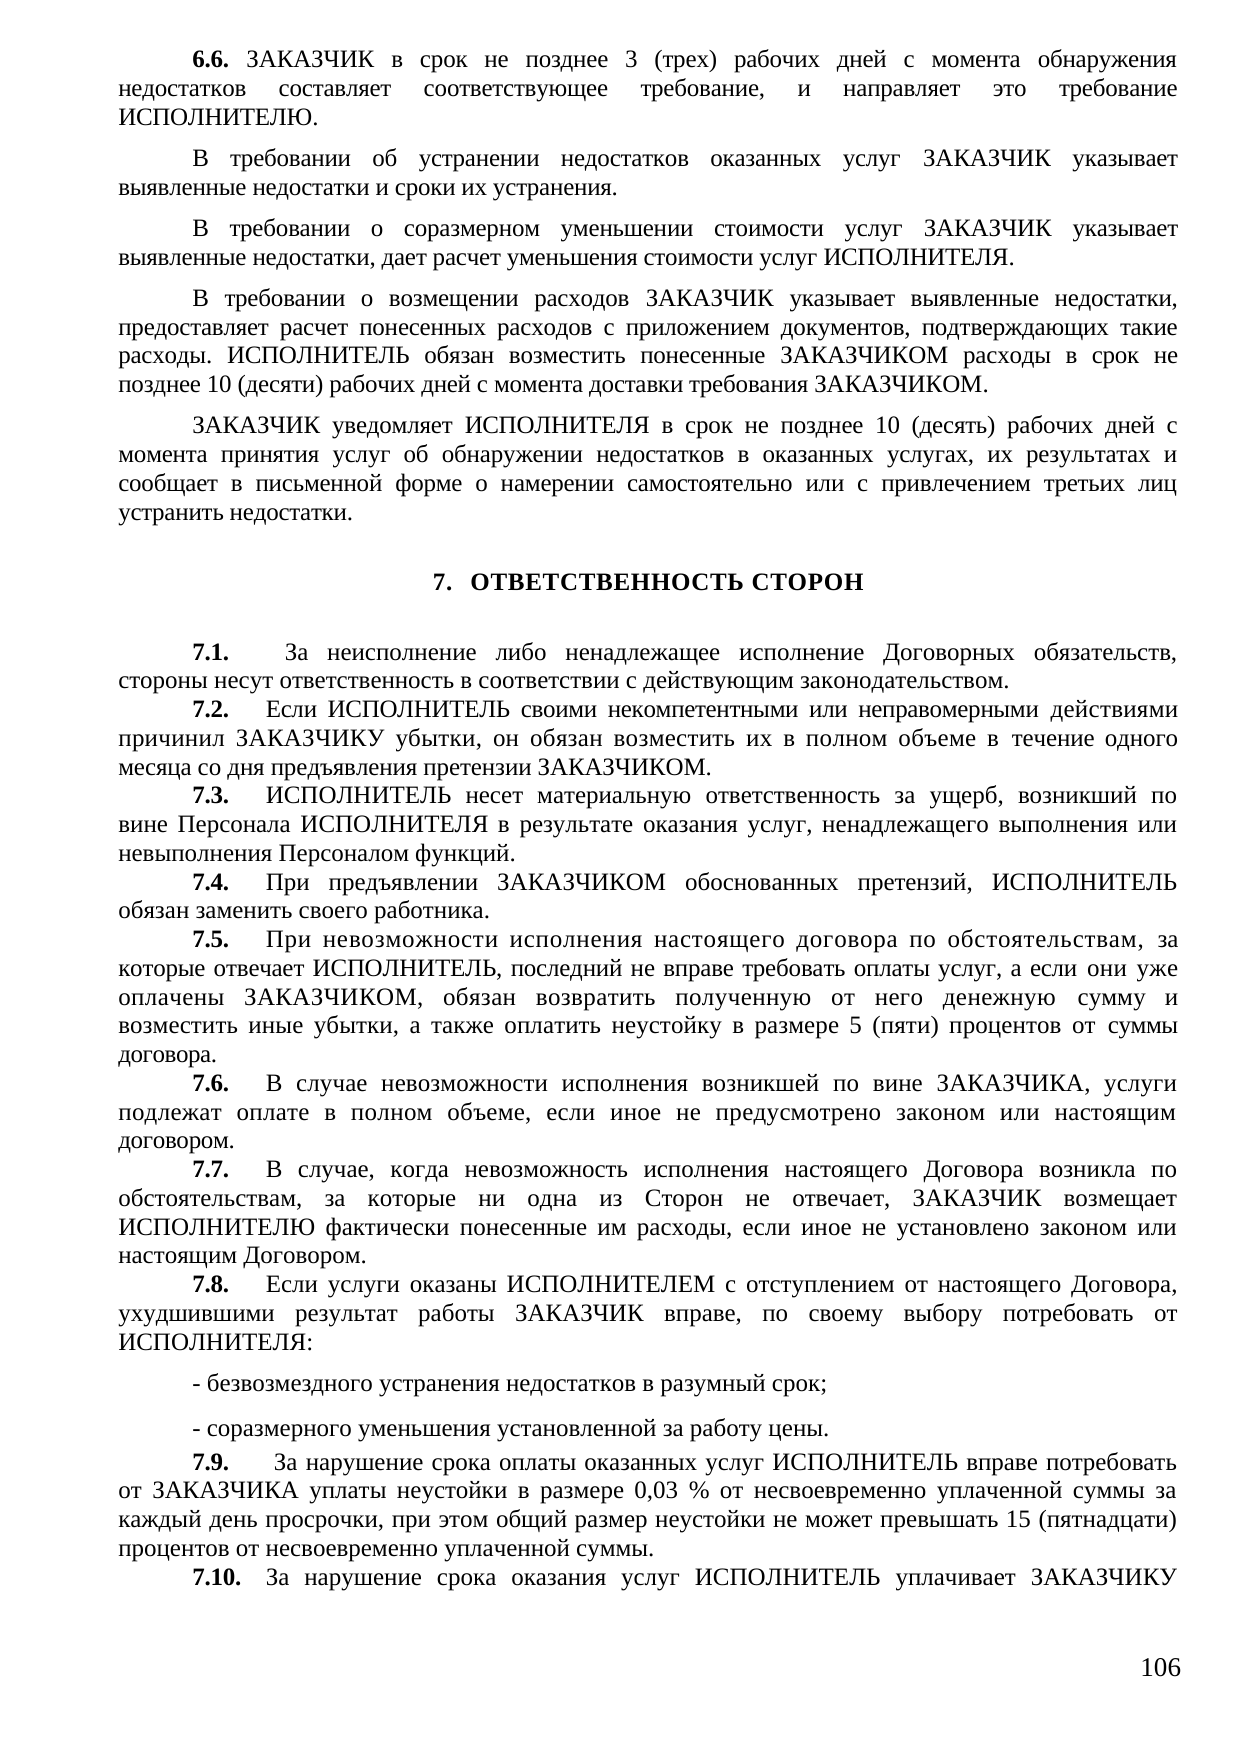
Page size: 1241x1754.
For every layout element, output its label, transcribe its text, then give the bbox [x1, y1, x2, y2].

list Если услуги оказаны ИСПОЛНИТЕЛЕМ с отступлением от настоящего Договора, ухудшившими результат работы ЗАКАЗЧИК вправе, по своему выбору потребовать от ИСПОЛНИТЕЛЯ: [118, 1269, 1178, 1356]
text В требовании об устранении недостатков оказанных услуг ЗАКАЗЧИК указывает выявленные недостатки и сроки их устранения. [118, 143, 1178, 201]
list В случае, когда невозможность исполнения настоящего Договора возникла по обстоятельствам, за которые ни одна из Сторон не отвечает, ЗАКАЗЧИК возмещает ИСПОЛНИТЕЛЮ фактически понесенные им расходы, если иное не установлено законом или настоящим Договором. [118, 1154, 1178, 1269]
list За неисполнение либо ненадлежащее исполнение Договорных обязательств, стороны несут ответственность в соответствии с действующим законодательством. [118, 637, 1178, 694]
list Если ИСПОЛНИТЕЛЬ своими некомпетентными или неправомерными действиями причинил ЗАКАЗЧИКУ убытки, он обязан возместить их в полном объеме в течение одного месяца со дня предъявления претензии ЗАКАЗЧИКОМ. [118, 694, 1178, 781]
text ЗАКАЗЧИК уведомляет ИСПОЛНИТЕЛЯ в срок не позднее 10 (десять) рабочих дней с момента принятия услуг об обнаружении недостатков в оказанных услугах, их результатах и сообщает в письменной форме о намерении самостоятельно или с привлечением третьих лиц устранить недостатки. [118, 411, 1178, 526]
list За нарушение срока оплаты оказанных услуг ИСПОЛНИТЕЛЬ вправе потребовать от ЗАКАЗЧИКА уплаты неустойки в размере 0,03 % от несвоевременно уплаченной суммы за каждый день просрочки, при этом общий размер неустойки не может превышать 15 (пятнадцати) процентов от несвоевременно уплаченной суммы. [118, 1447, 1178, 1562]
text В требовании о возмещении расходов ЗАКАЗЧИК указывает выявленные недостатки, предоставляет расчет понесенных расходов с приложением документов, подтверждающих такие расходы. ИСПОЛНИТЕЛЬ обязан возместить понесенные ЗАКАЗЧИКОМ расходы в срок не позднее 10 (десяти) рабочих дней с момента доставки требования ЗАКАЗЧИКОМ. [118, 283, 1178, 398]
text В требовании о соразмерном уменьшении стоимости услуг ЗАКАЗЧИК указывает выявленные недостатки, дает расчет уменьшения стоимости услуг ИСПОЛНИТЕЛЯ. [118, 213, 1178, 271]
list При невозможности исполнения настоящего договора по обстоятельствам, за которые отвечает ИСПОЛНИТЕЛЬ, последний не вправе требовать оплаты услуг, а если они уже оплачены ЗАКАЗЧИКОМ, обязан возвратить полученную от него денежную сумму и возместить иные убытки, а также оплатить неустойку в размере 5 (пяти) процентов от суммы договора. [118, 924, 1178, 1068]
text - соразмерного уменьшения установленной за работу цены. [118, 1413, 1181, 1442]
list В случае невозможности исполнения возникшей по вине ЗАКАЗЧИКА, услуги подлежат оплате в полном объеме, если иное не предусмотрено законом или настоящим договором. [118, 1068, 1178, 1154]
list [118, 1562, 1178, 1590]
list При предъявлении ЗАКАЗЧИКОМ обоснованных претензий, ИСПОЛНИТЕЛЬ обязан заменить своего работника. [118, 867, 1178, 924]
text 6.6. ЗАКАЗЧИК в срок не позднее 3 (трех) рабочих дней с момента обнаружения недостатков составляет соответствующее требование, и направляет это требование ИСПОЛНИТЕЛЮ. [118, 44, 1178, 131]
list ИСПОЛНИТЕЛЬ несет материальную ответственность за ущерб, возникший по вине Персонала ИСПОЛНИТЕЛЯ в результате оказания услуг, ненадлежащего выполнения или невыполнения Персоналом функций. [118, 781, 1178, 867]
text - безвозмездного устранения недостатков в разумный срок; [118, 1368, 1181, 1397]
list ОТВЕТСТВЕННОСТЬ СТОРОН [118, 567, 1178, 596]
